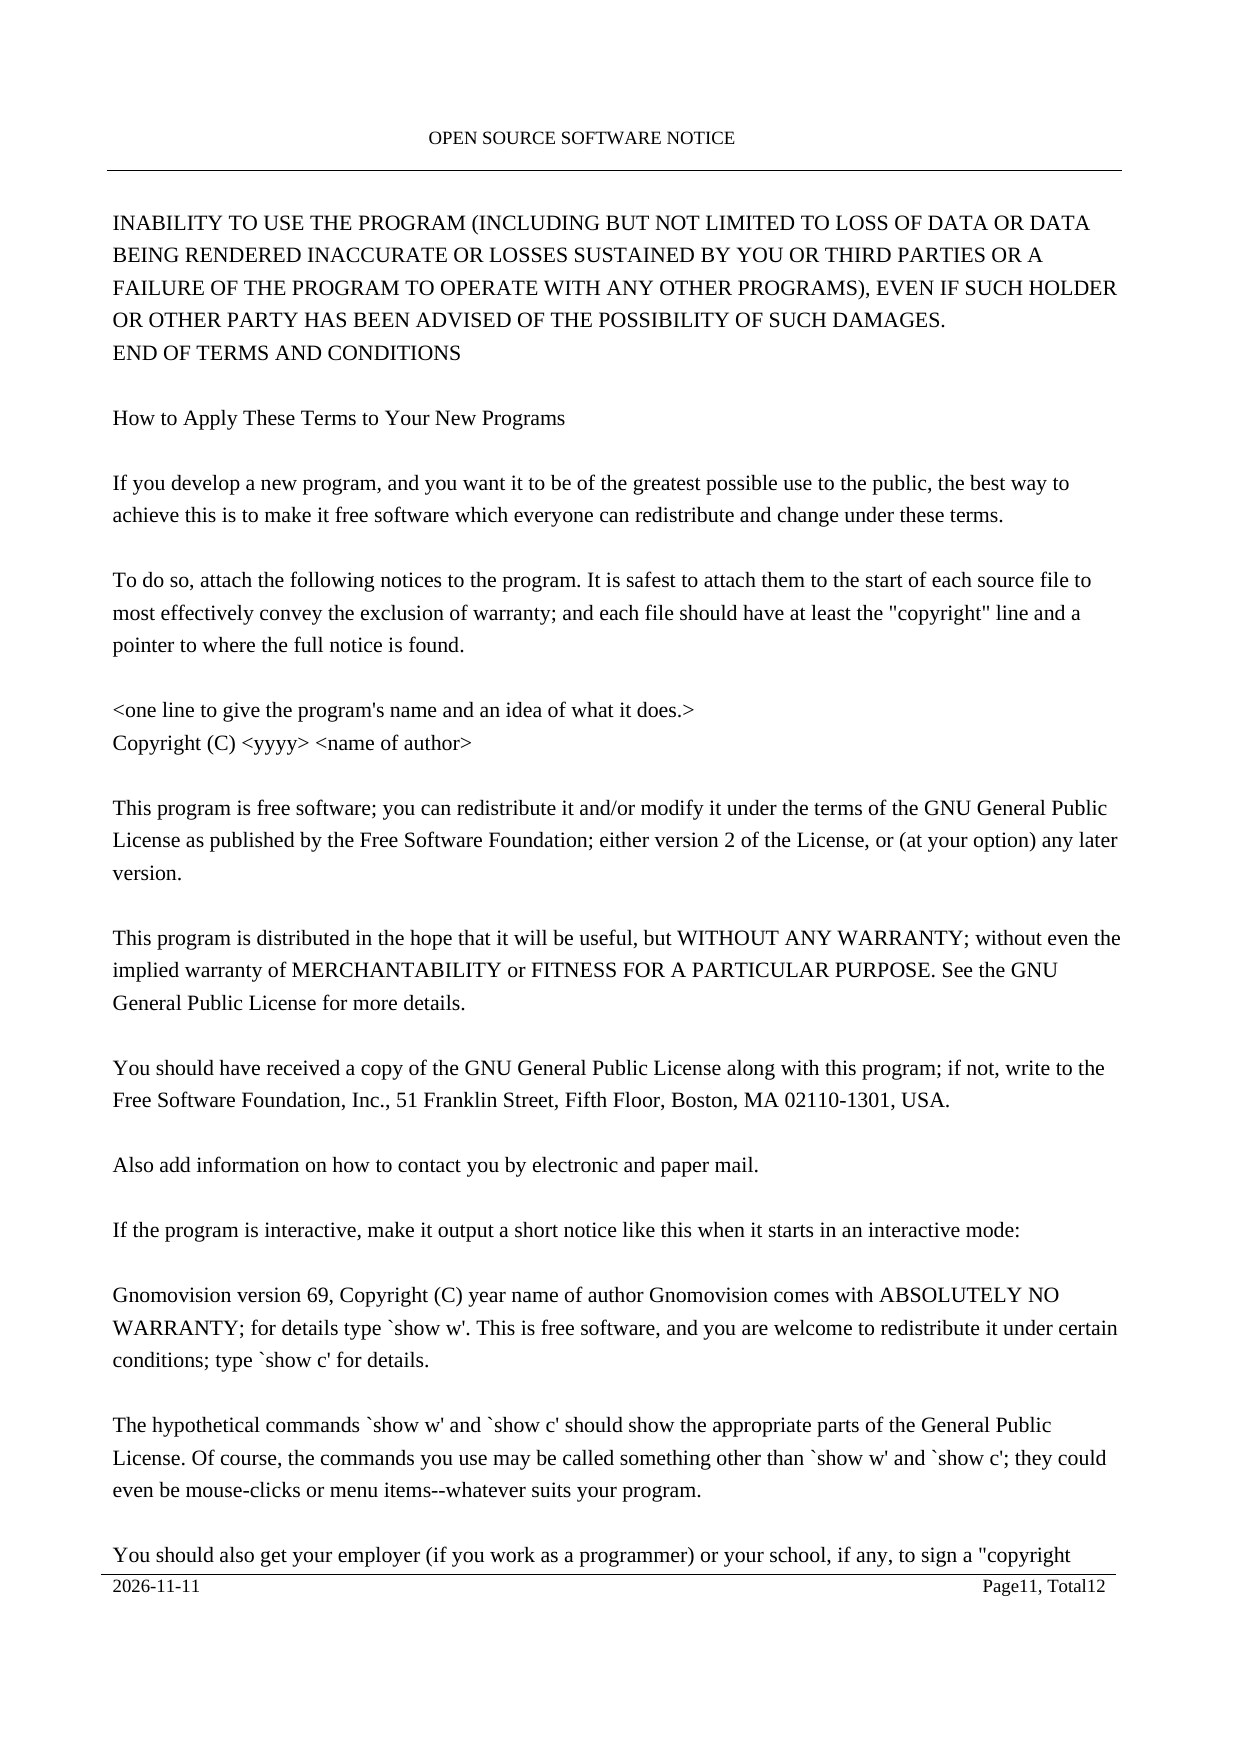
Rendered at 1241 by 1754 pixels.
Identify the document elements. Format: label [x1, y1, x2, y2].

text [112, 206, 1128, 1571]
